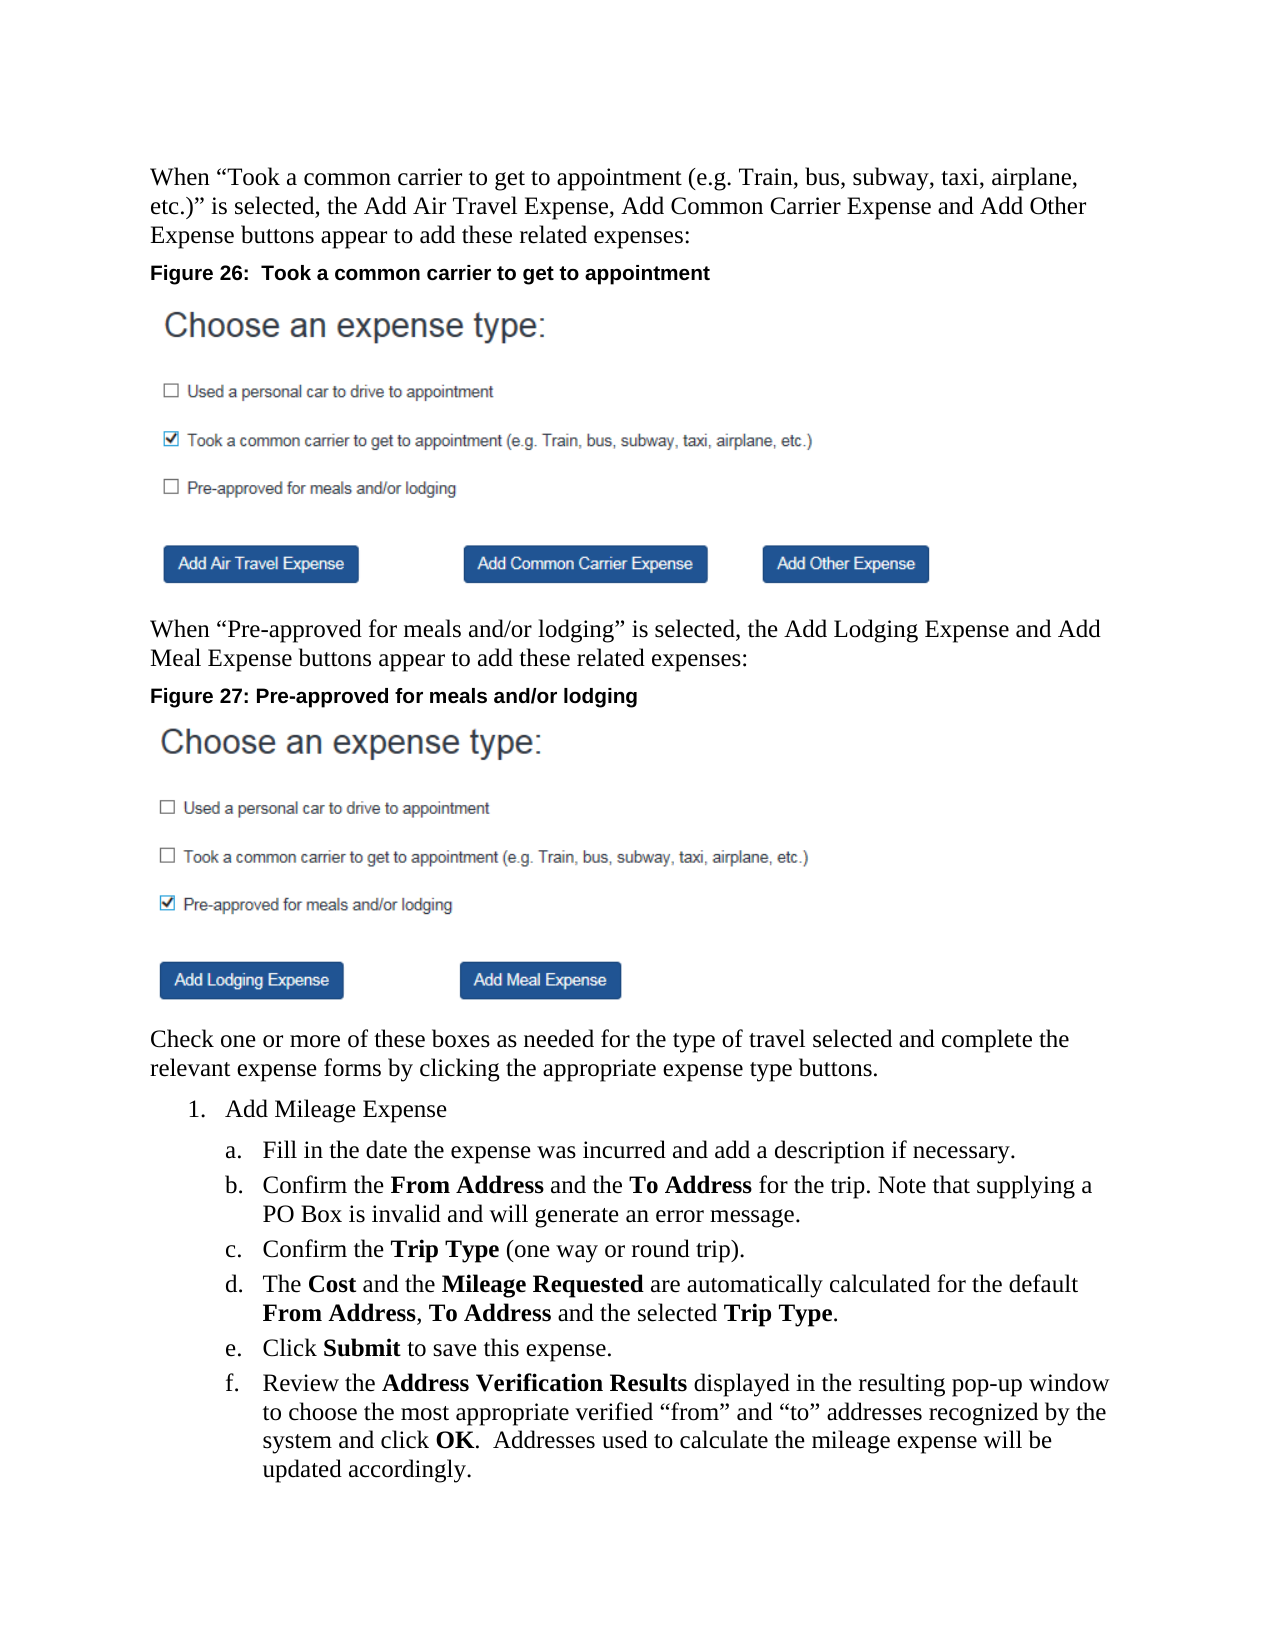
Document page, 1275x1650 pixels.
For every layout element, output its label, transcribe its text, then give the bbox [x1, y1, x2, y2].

text Review the Address Verification Results displayed in the resulting pop-up window to choose the most appropriate verified “from” and “to” addresses recognized by the system and click OK. Addresses used to calculate the mileage expense will be updated accordingly. [225, 1368, 1125, 1483]
text Confirm the Trip Type (one way or round trip). [225, 1234, 1125, 1263]
text Check one or more of these boxes as needed for the type of travel selected and complete the relevant expense forms by clicking the appropriate expense type buttons. [150, 1024, 1125, 1082]
text When “Took a common carrier to get to appointment (e.g. Train, bus, subway, taxi, airplane, etc.)” is selected, the Add Air Travel Expense, Add Common Carrier Expense and Add Other Expense buttons appear to add these related expenses: [150, 162, 1125, 249]
text Figure 27: Pre-approved for meals and/or lodging [150, 684, 1125, 708]
text Confirm the From Address and the To Address for the trip. Note that supplying a PO Box is invalid and will generate an error message. [225, 1170, 1125, 1228]
picture [150, 297, 943, 602]
list Add Mileage Expense [187, 1094, 1125, 1123]
text Click Submit to save this expense. [225, 1333, 1125, 1362]
text Figure 26: Took a common carrier to get to appointment [150, 261, 1125, 285]
text When “Pre-approved for meals and/or lodging” is selected, the Add Lodging Expense and Add Meal Expense buttons appear to add these related expenses: [150, 614, 1125, 671]
picture [150, 720, 859, 1012]
text The Cost and the Mileage Requested are automatically calculated for the default From Address, To Address and the selected Trip Type. [225, 1269, 1125, 1327]
text Fill in the date the expense was incurred and add a description if necessary. [225, 1135, 1125, 1164]
